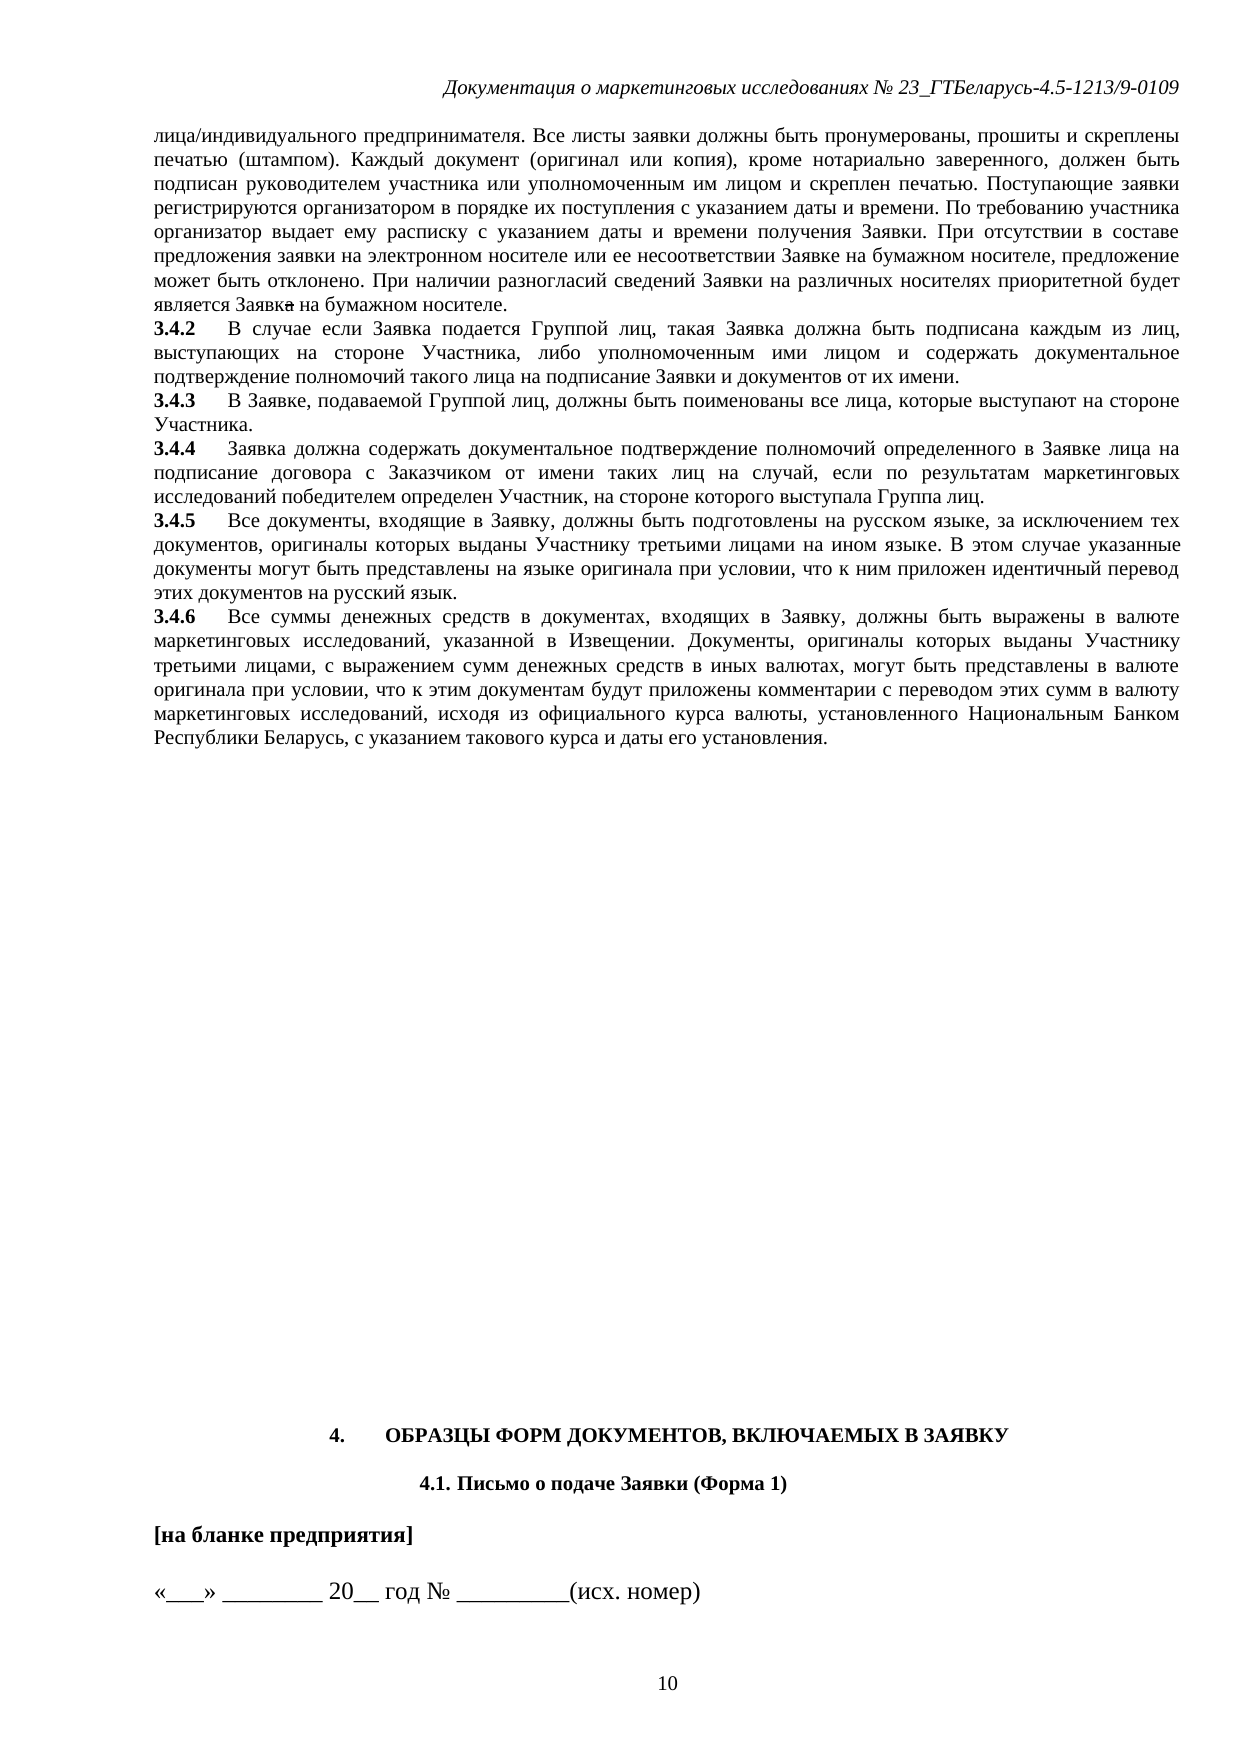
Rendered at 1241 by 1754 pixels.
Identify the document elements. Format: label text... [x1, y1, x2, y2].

list Все документы, входящие в Заявку, должны быть подготовлены на русском языке, за исключением тех документов, оригиналы которых выданы Участнику третьими лицами на ином языке. В этом случае указанные документы могут быть представлены на языке оригинала при условии, что к ним приложен идентичный перевод этих документов на русский язык. [153, 508, 1181, 604]
list В случае если Заявка подается Группой лиц, такая Заявка должна быть подписана каждым из лиц, выступающих на стороне Участника, либо уполномоченным ими лицом и содержать документальное подтверждение полномочий такого лица на подписание Заявки и документов от их имени. [153, 316, 1181, 388]
list Письмо о подаче Заявки (Форма 1) [419, 1471, 1181, 1495]
list Заявка должна содержать документальное подтверждение полномочий определенного в Заявке лица на подписание договора с Заказчиком от имени таких лиц на случай, если по результатам маркетинговых исследований победителем определен Участник, на стороне которого выступала Группа лиц. [153, 436, 1181, 508]
text «___» ________ 20__ год № _________(исх. номер) [153, 1576, 1181, 1605]
list В Заявке, подаваемой Группой лиц, должны быть поименованы все лица, которые выступают на стороне Участника. [153, 388, 1181, 436]
list ОБРАЗЦЫ ФОРМ ДОКУМЕНТОВ, ВКЛЮЧАЕМЫХ В ЗАЯВКУ [153, 1422, 1181, 1447]
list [153, 123, 1181, 316]
list Все суммы денежных средств в документах, входящих в Заявку, должны быть выражены в валюте маркетинговых исследований, указанной в Извещении. Документы, оригиналы которых выданы Участнику третьими лицами, с выражением сумм денежных средств в иных валютах, могут быть представлены в валюте оригинала при условии, что к этим документам будут приложены комментарии с переводом этих сумм в валюту маркетинговых исследований, исходя из официального курса валюты, установленного Национальным Банком Республики Беларусь, с указанием такового курса и даты его установления. [153, 604, 1181, 749]
text [на бланке предприятия] [153, 1521, 1181, 1547]
